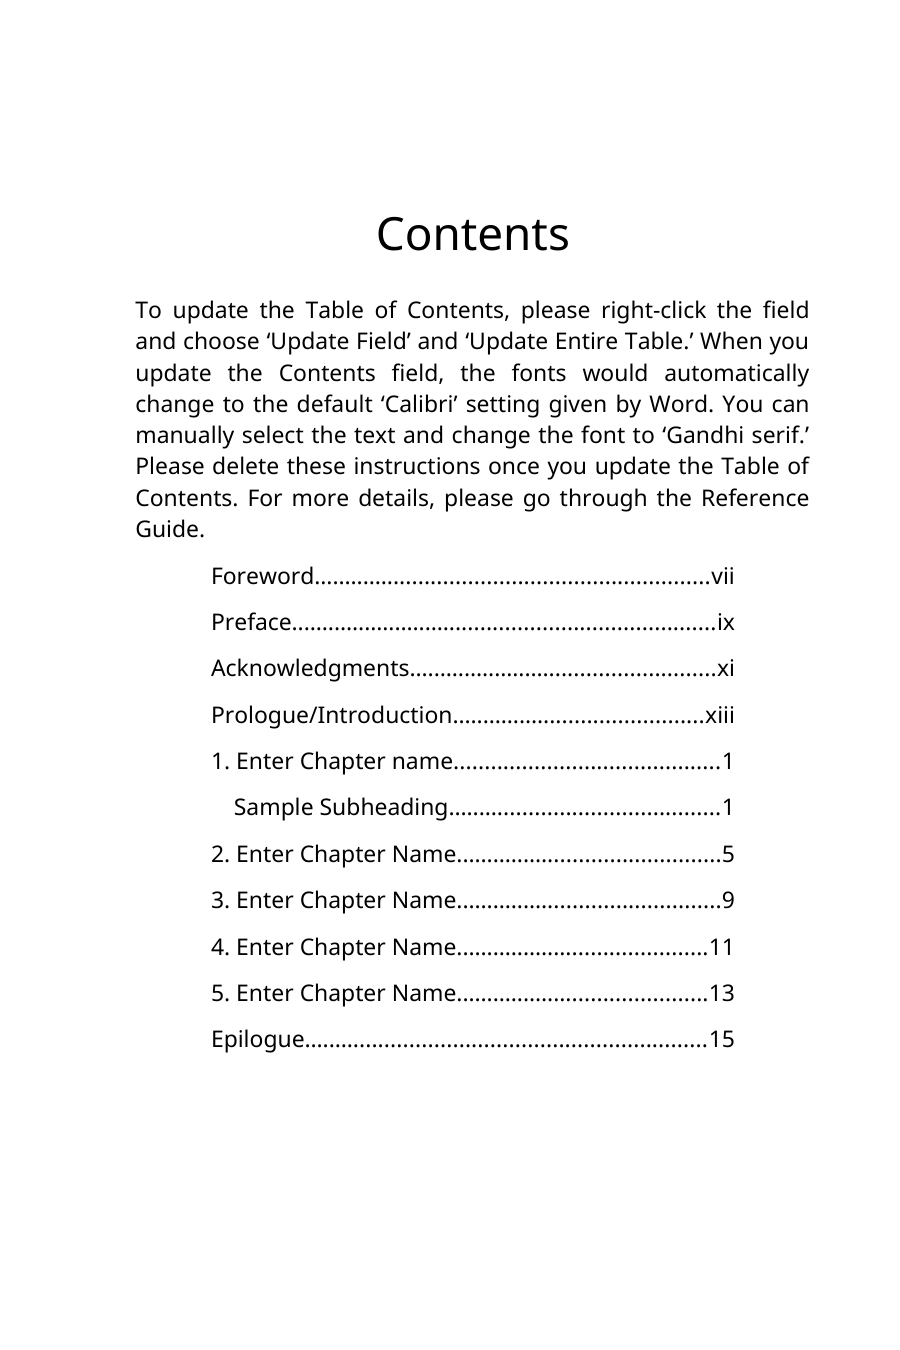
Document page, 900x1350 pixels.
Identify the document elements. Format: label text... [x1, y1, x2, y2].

text 4. Enter Chapter Name 11 [135, 930, 810, 962]
text 3. Enter Chapter Name 9 [135, 884, 810, 915]
text Prologue/Introduction xiii [135, 699, 810, 730]
text Contents [135, 201, 810, 264]
text 1. Enter Chapter name 1 [135, 745, 810, 776]
text Preface ix [135, 606, 810, 637]
text Sample Subheading 1 [158, 791, 810, 823]
text Foreword vii [135, 559, 810, 591]
text To update the Table of Contents, please right-click the field and choose ‘Update Field’ and ‘Update Entire Table.’ When you update the Contents field, the fonts would automatically change to the default ‘Calibri’ setting given by Word. You can manually select the text and change the font to ‘Gandhi serif.’ Please delete these instructions once you update the Table of Contents. For more details, please go through the Reference Guide. [135, 294, 810, 544]
text Acknowledgments xi [135, 652, 810, 683]
text 5. Enter Chapter Name 13 [135, 977, 810, 1008]
text Epilogue 15 [135, 1023, 810, 1054]
text 2. Enter Chapter Name 5 [135, 838, 810, 869]
